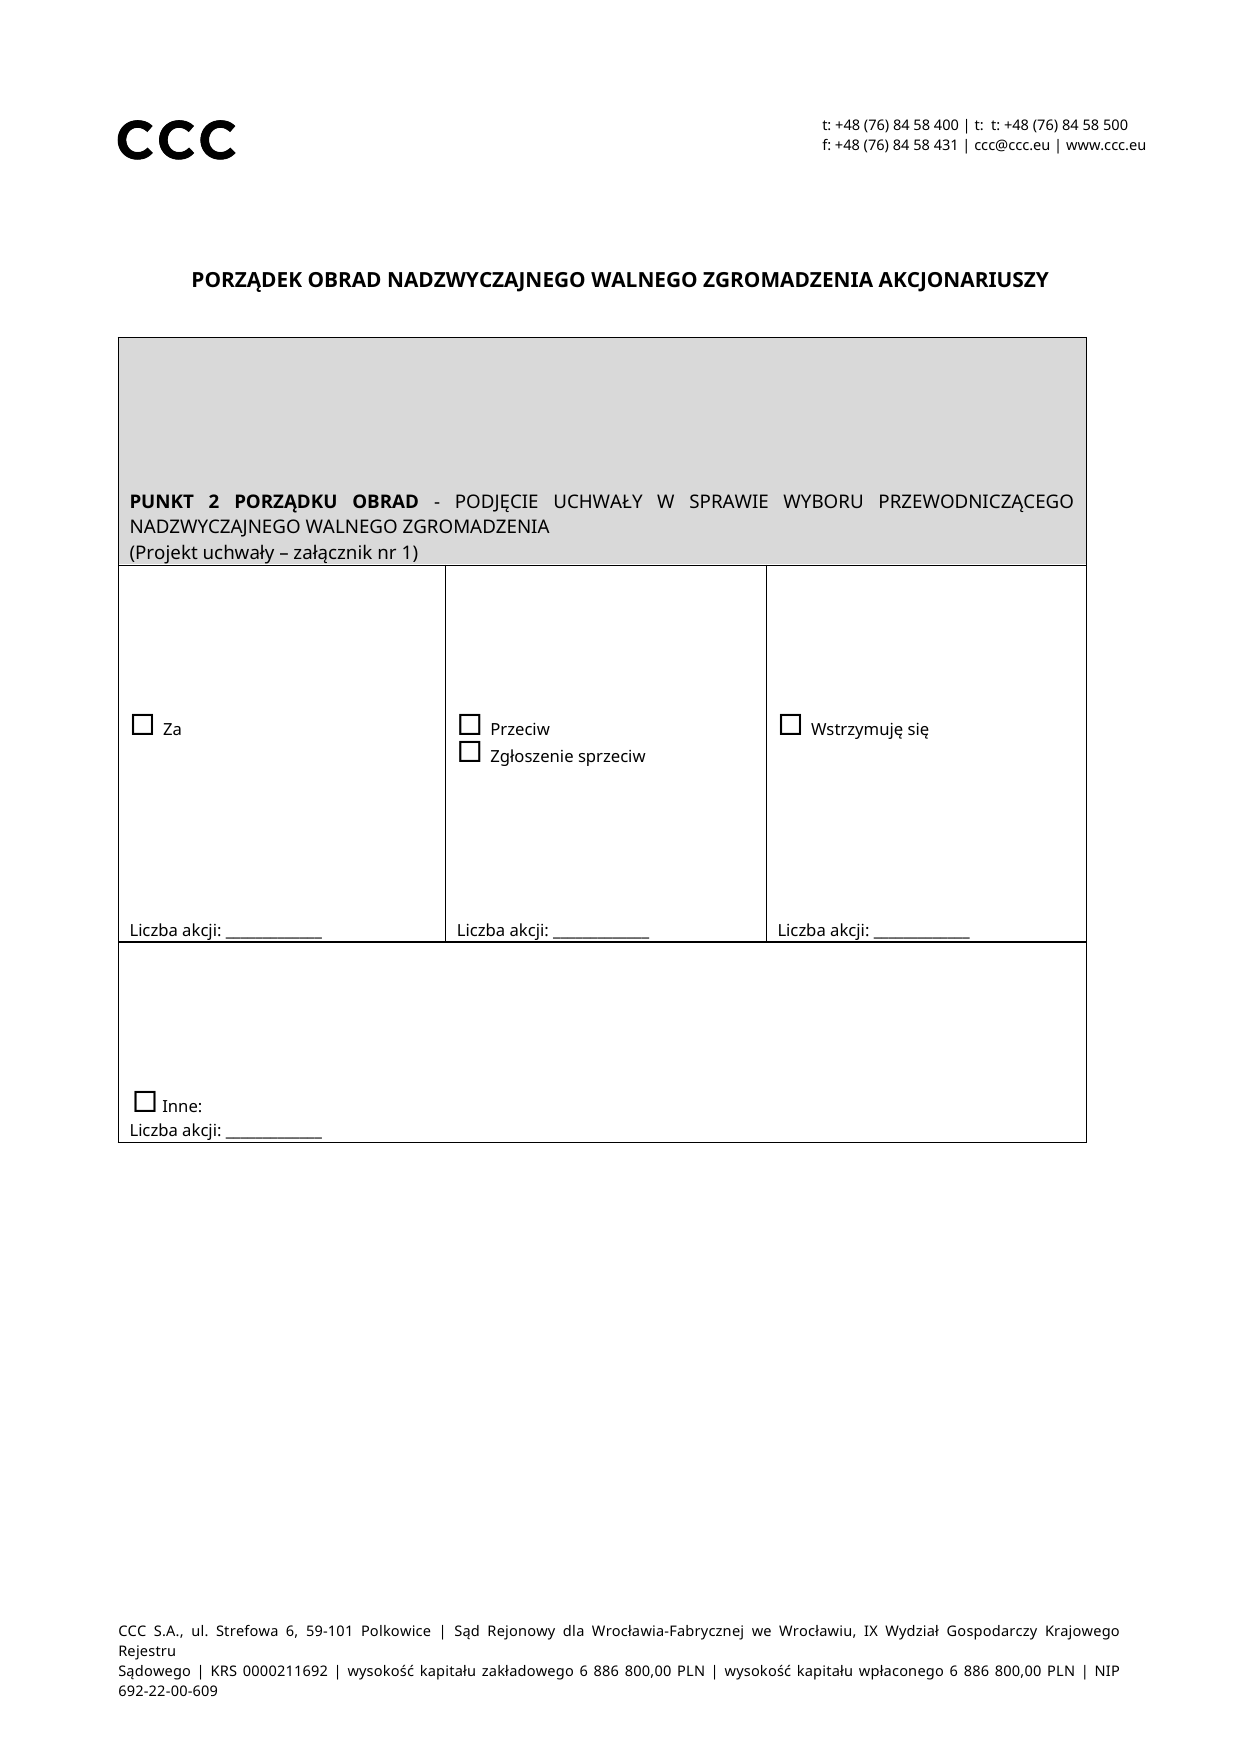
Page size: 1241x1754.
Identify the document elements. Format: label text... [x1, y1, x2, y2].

picture [0, 2, 1241, 252]
table_cell Liczba akcji: _____________ [119, 769, 445, 941]
table_cell Przeciw Zgłoszenie sprzeciw [446, 566, 766, 769]
table_cell Wstrzymuję się [767, 566, 1086, 769]
table_cell Za [119, 566, 445, 769]
table_header Punkt 2 Porządku obrad - Podjęcie uchwały w SPRAWIE wYBORU PRZEWODNICZĄCEGO NADZWYCZAJNEGO WALNEGO ZGROMADZENIA (Projekt uchwały – załącznik nr 1) [119, 338, 1086, 564]
table_cell Liczba akcji: _____________ [446, 769, 766, 941]
table_cell Inne: Liczba akcji: _____________ [119, 943, 1086, 1142]
table_cell Liczba akcji: _____________ [767, 769, 1086, 941]
text PORZĄDEK OBRAD NADZWYCZAJNEGO WALNEGO ZGROMADZENIA AKCJONARIUSZY [118, 265, 1122, 293]
